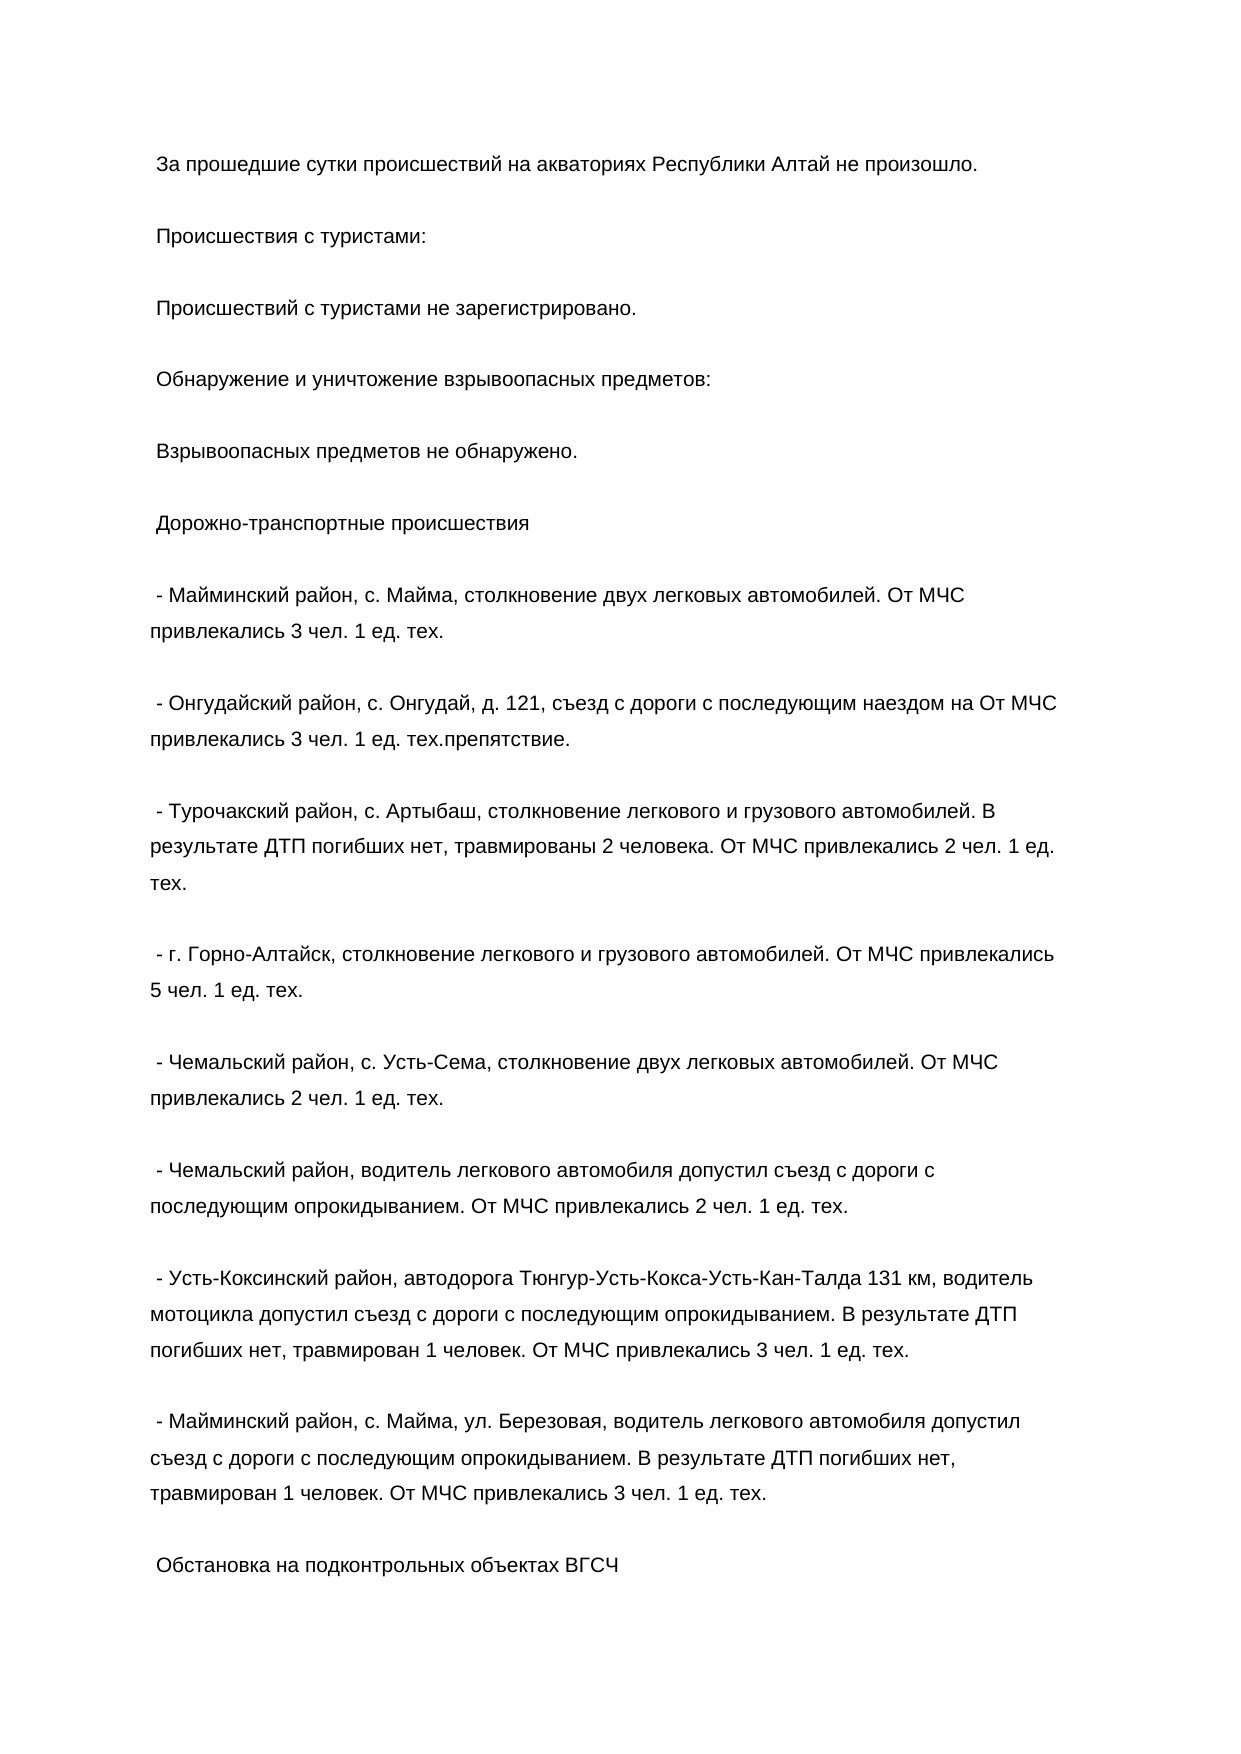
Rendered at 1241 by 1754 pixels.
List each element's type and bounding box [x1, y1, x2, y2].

table_cell [140, 150, 1078, 1577]
